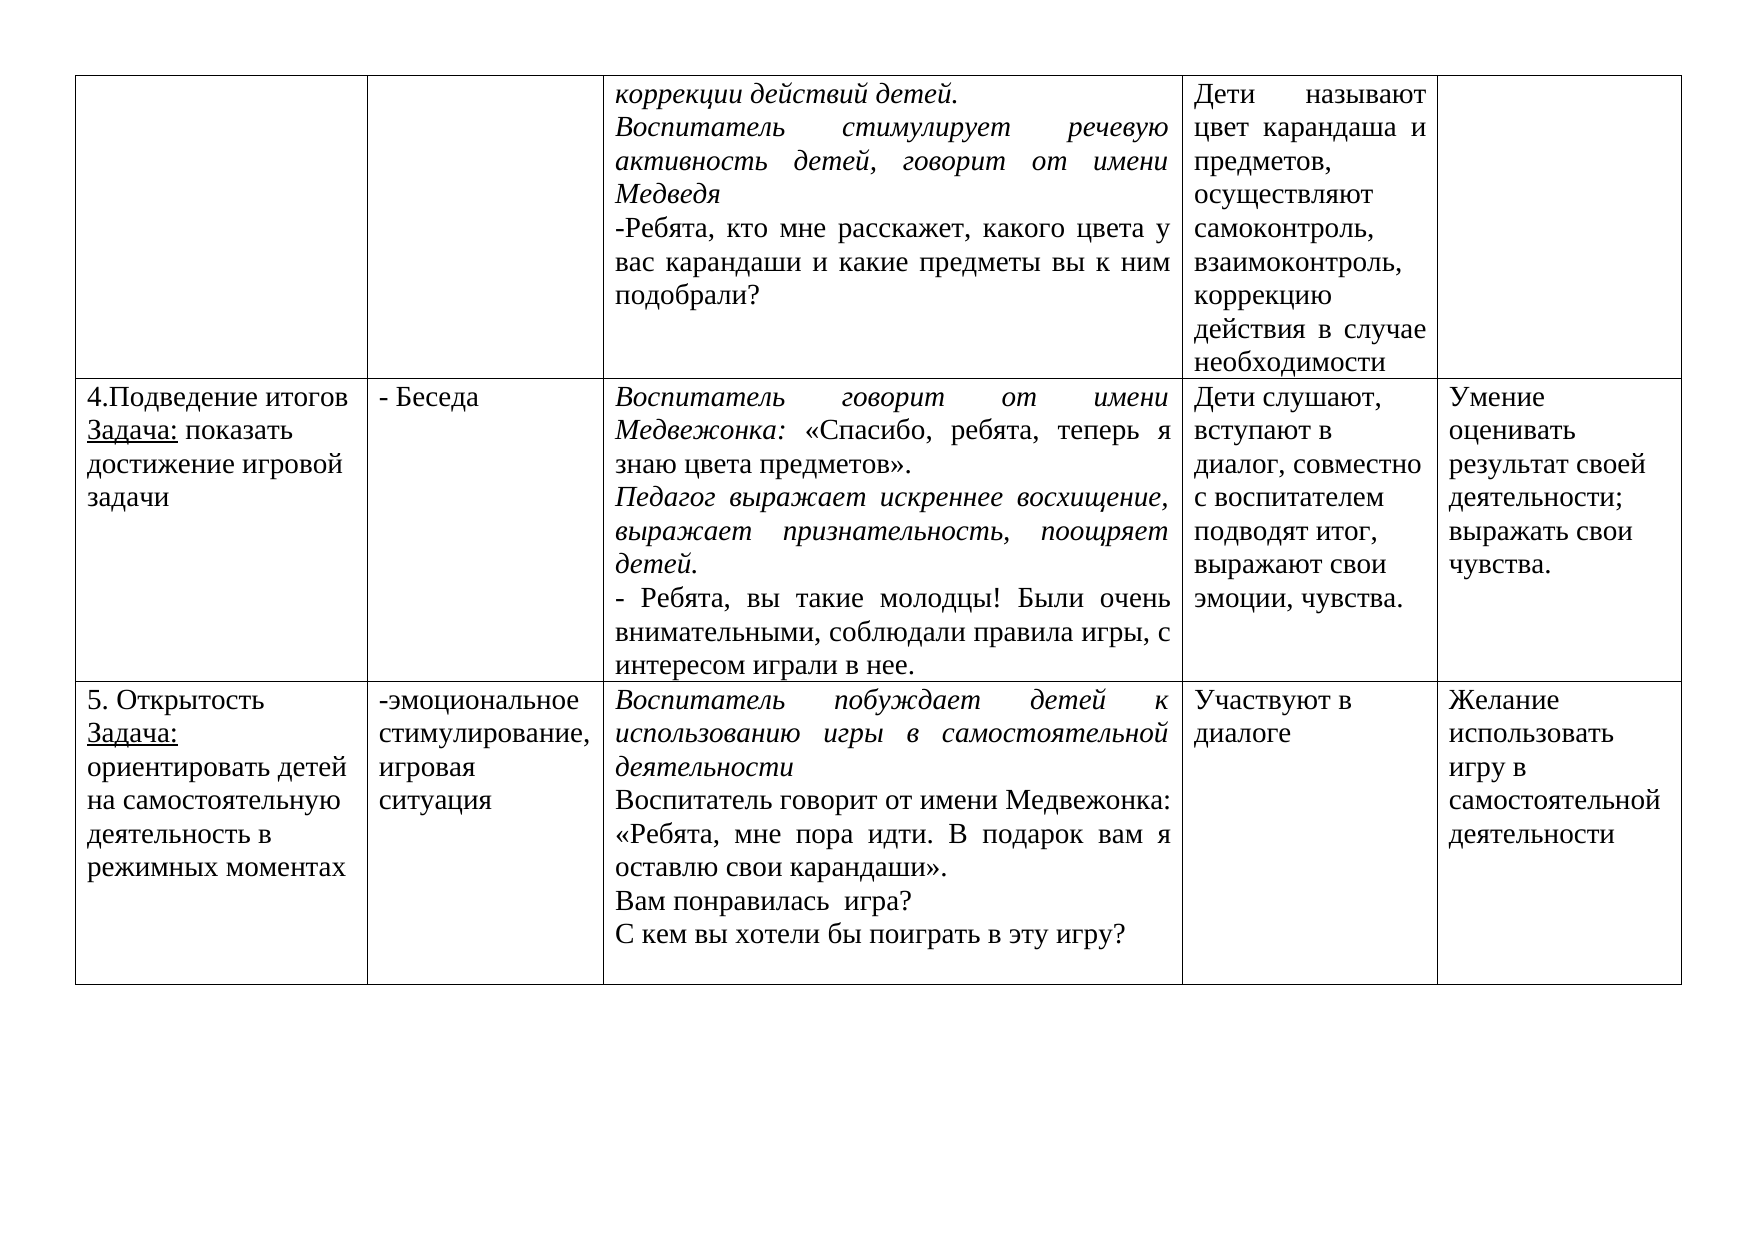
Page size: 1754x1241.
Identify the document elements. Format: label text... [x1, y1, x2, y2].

table_cell 5. Открытость Задача: ориентировать детей на самостоятельную деятельность в режимных моментах [76, 682, 367, 984]
table_cell - Беседа [368, 379, 603, 681]
table_cell Воспитатель побуждает детей к использованию игры в самостоятельной деятельности Воспитатель говорит от имени Медвежонка: «Ребята, мне пора идти. В подарок вам я оставлю свои карандаши». Вам понравилась игра? С кем вы хотели бы поиграть в эту игру? [604, 682, 1182, 984]
table_cell Дети слушают, вступают в диалог, совместно с воспитателем подводят итог, выражают свои эмоции, чувства. [1183, 379, 1437, 681]
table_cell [76, 76, 367, 378]
table_cell Участвуют в диалоге [1183, 682, 1437, 984]
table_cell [1438, 76, 1681, 378]
table_cell Воспитатель говорит от имени Медвежонка: «Спасибо, ребята, теперь я знаю цвета предметов». Педагог выражает искреннее восхищение, выражает признательность, поощряет детей. - Ребята, вы такие молодцы! Были очень внимательными, соблюдали правила игры, с интересом играли в нее. [604, 379, 1182, 681]
table_cell -эмоциональное стимулирование, игровая ситуация [368, 682, 603, 984]
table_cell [1183, 76, 1437, 378]
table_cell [604, 76, 1182, 378]
table_cell 4.Подведение итогов Задача: показать достижение игровой задачи [76, 379, 367, 681]
table_cell Умение оценивать результат своей деятельности; выражать свои чувства. [1438, 379, 1681, 681]
table_cell Желание использовать игру в самостоятельной деятельности [1438, 682, 1681, 984]
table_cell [368, 76, 603, 378]
